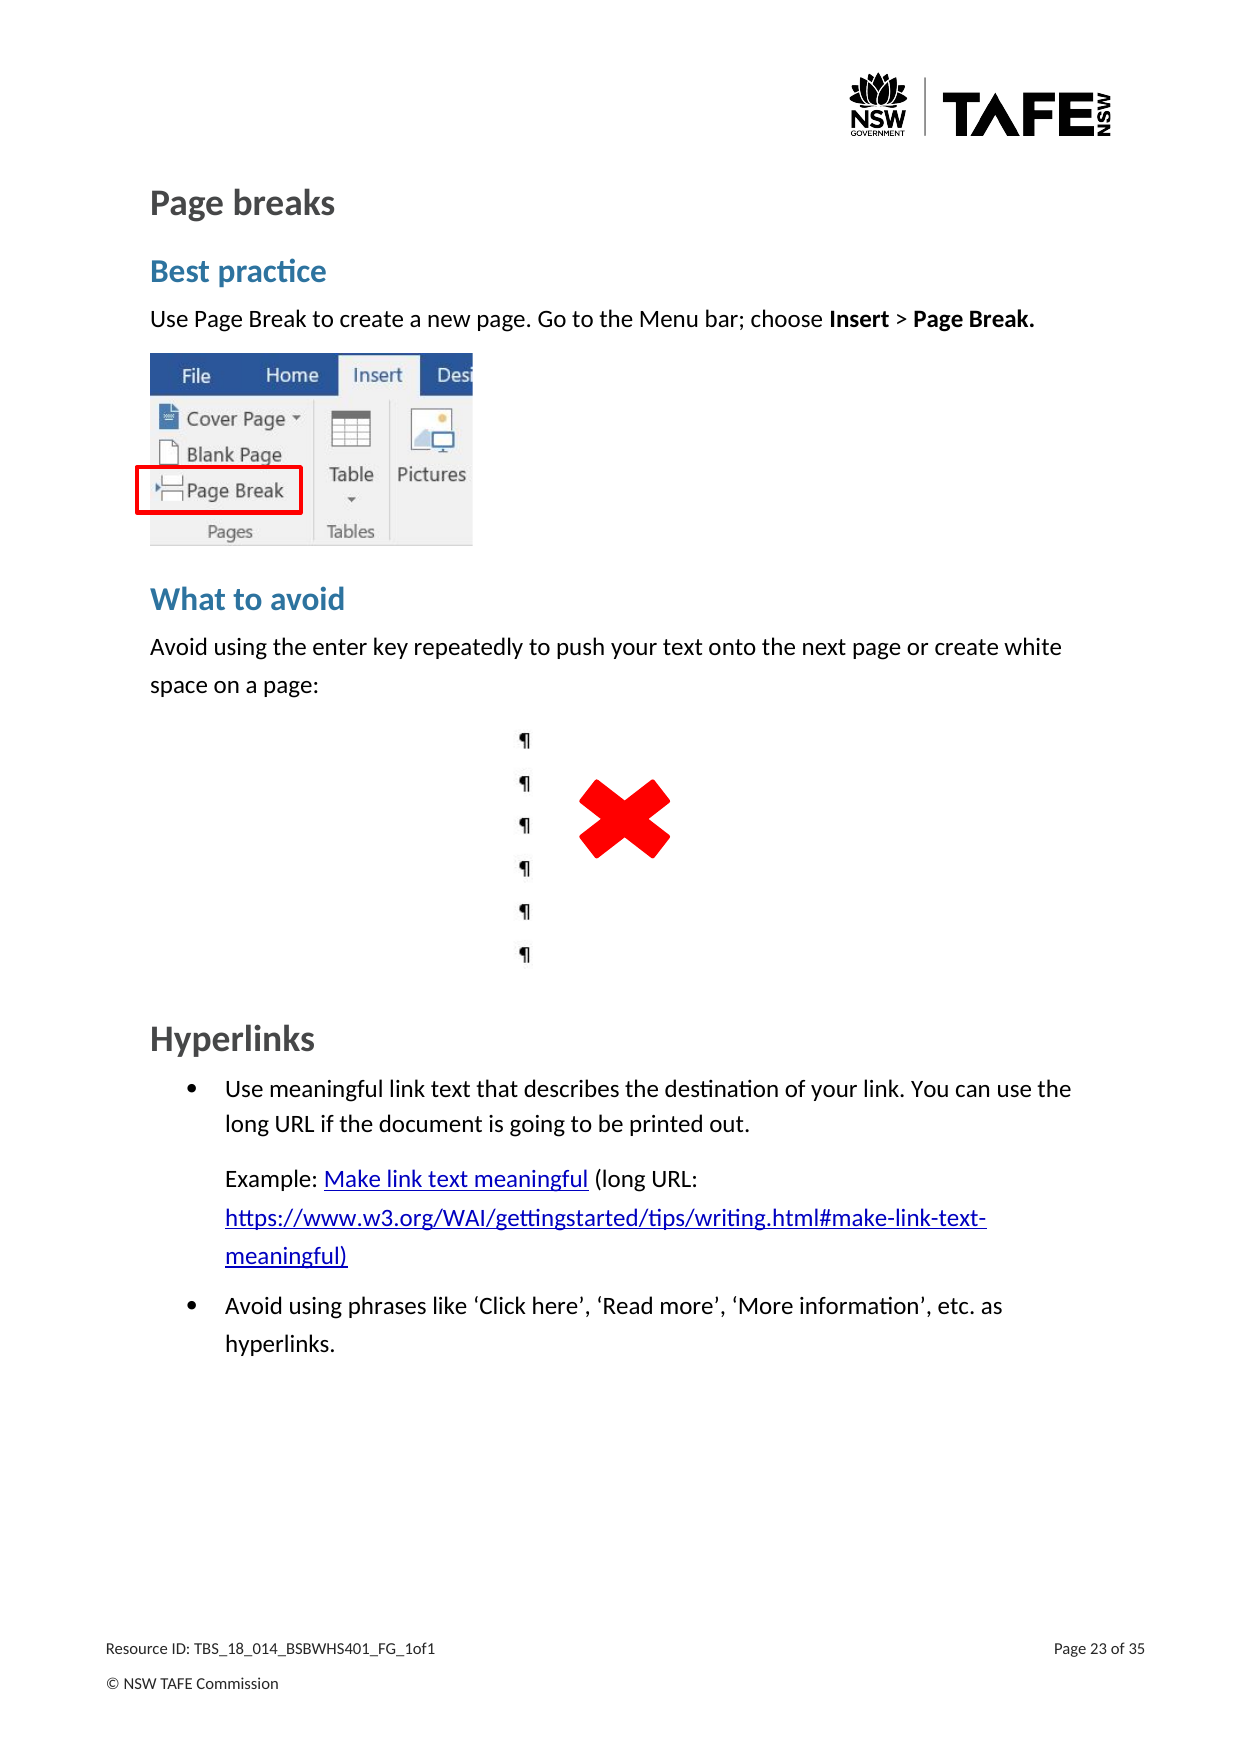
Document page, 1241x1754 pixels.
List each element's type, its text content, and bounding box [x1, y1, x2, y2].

subtitle Page breaks [150, 179, 1090, 225]
list Avoid using phrases like ‘Click here’, ‘Read more’, ‘More information’, etc. as hyperlinks. [187, 1291, 1090, 1359]
subtitle Best practice [150, 250, 1090, 291]
picture [504, 720, 736, 982]
picture [150, 353, 473, 546]
subtitle Hyperlinks [150, 1014, 1090, 1060]
picture [150, 469, 299, 510]
picture [849, 71, 1111, 137]
subtitle What to avoid [150, 578, 1090, 619]
list Use meaningful link text that describes the destination of your link. You can use the long URL if the document is going to be printed out. [187, 1073, 1090, 1138]
text Example: Make link text meaningful (long URL: https://www.w3.org/WAI/gettingstarted/tips/writing.html#make-link-text-meaningful) [225, 1164, 1090, 1270]
text Avoid using the enter key repeatedly to push your text onto the next page or create white space on a page: [150, 631, 1090, 700]
text Use Page Break to create a new page. Go to the Menu bar; choose Insert > Page Break. [150, 303, 1090, 334]
